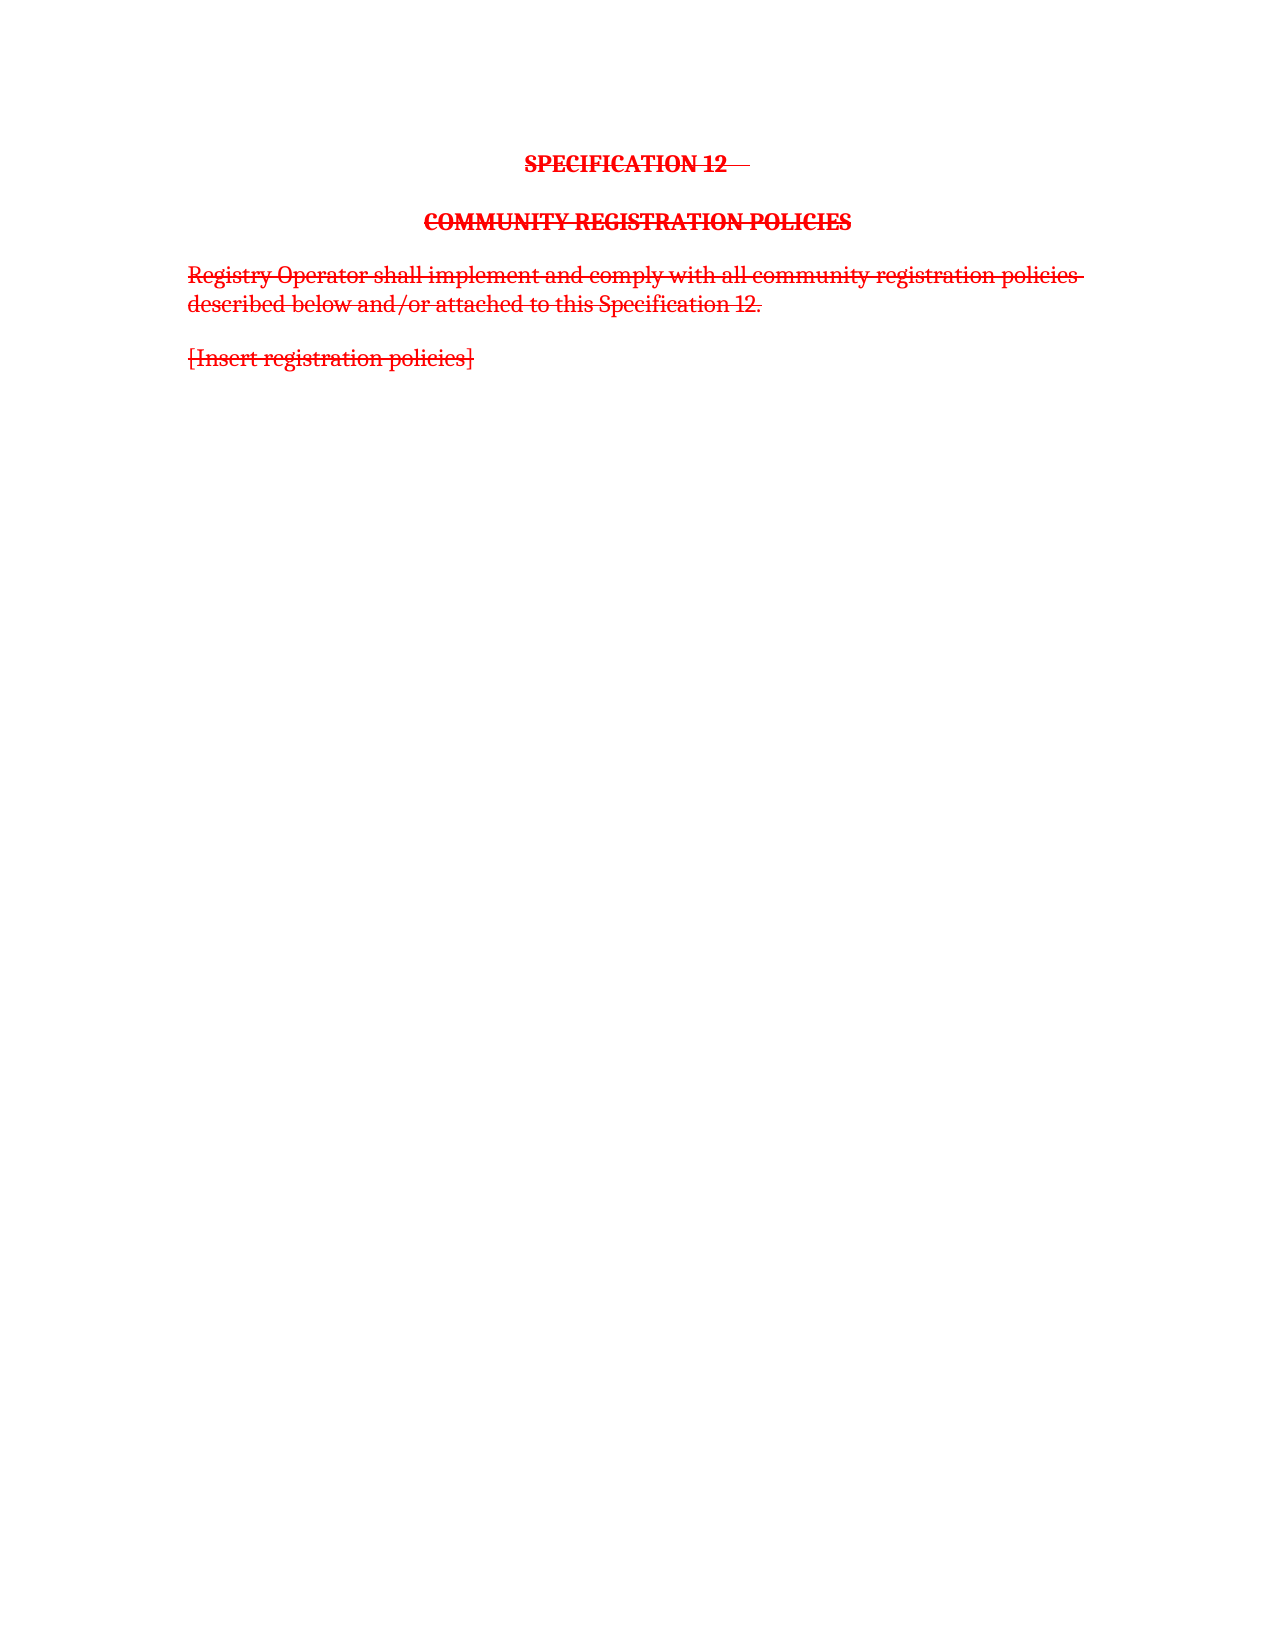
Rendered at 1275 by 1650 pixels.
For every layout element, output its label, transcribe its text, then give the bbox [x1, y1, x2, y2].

text Registry Operator shall implement and comply with all community registration policies described below and/or attached to this Specification 12. [187, 261, 1087, 319]
text [Insert registration policies] [187, 344, 1087, 372]
list SPECIFICATION 12 COMMUNITY REGISTRATION POLICIES [187, 150, 1087, 236]
